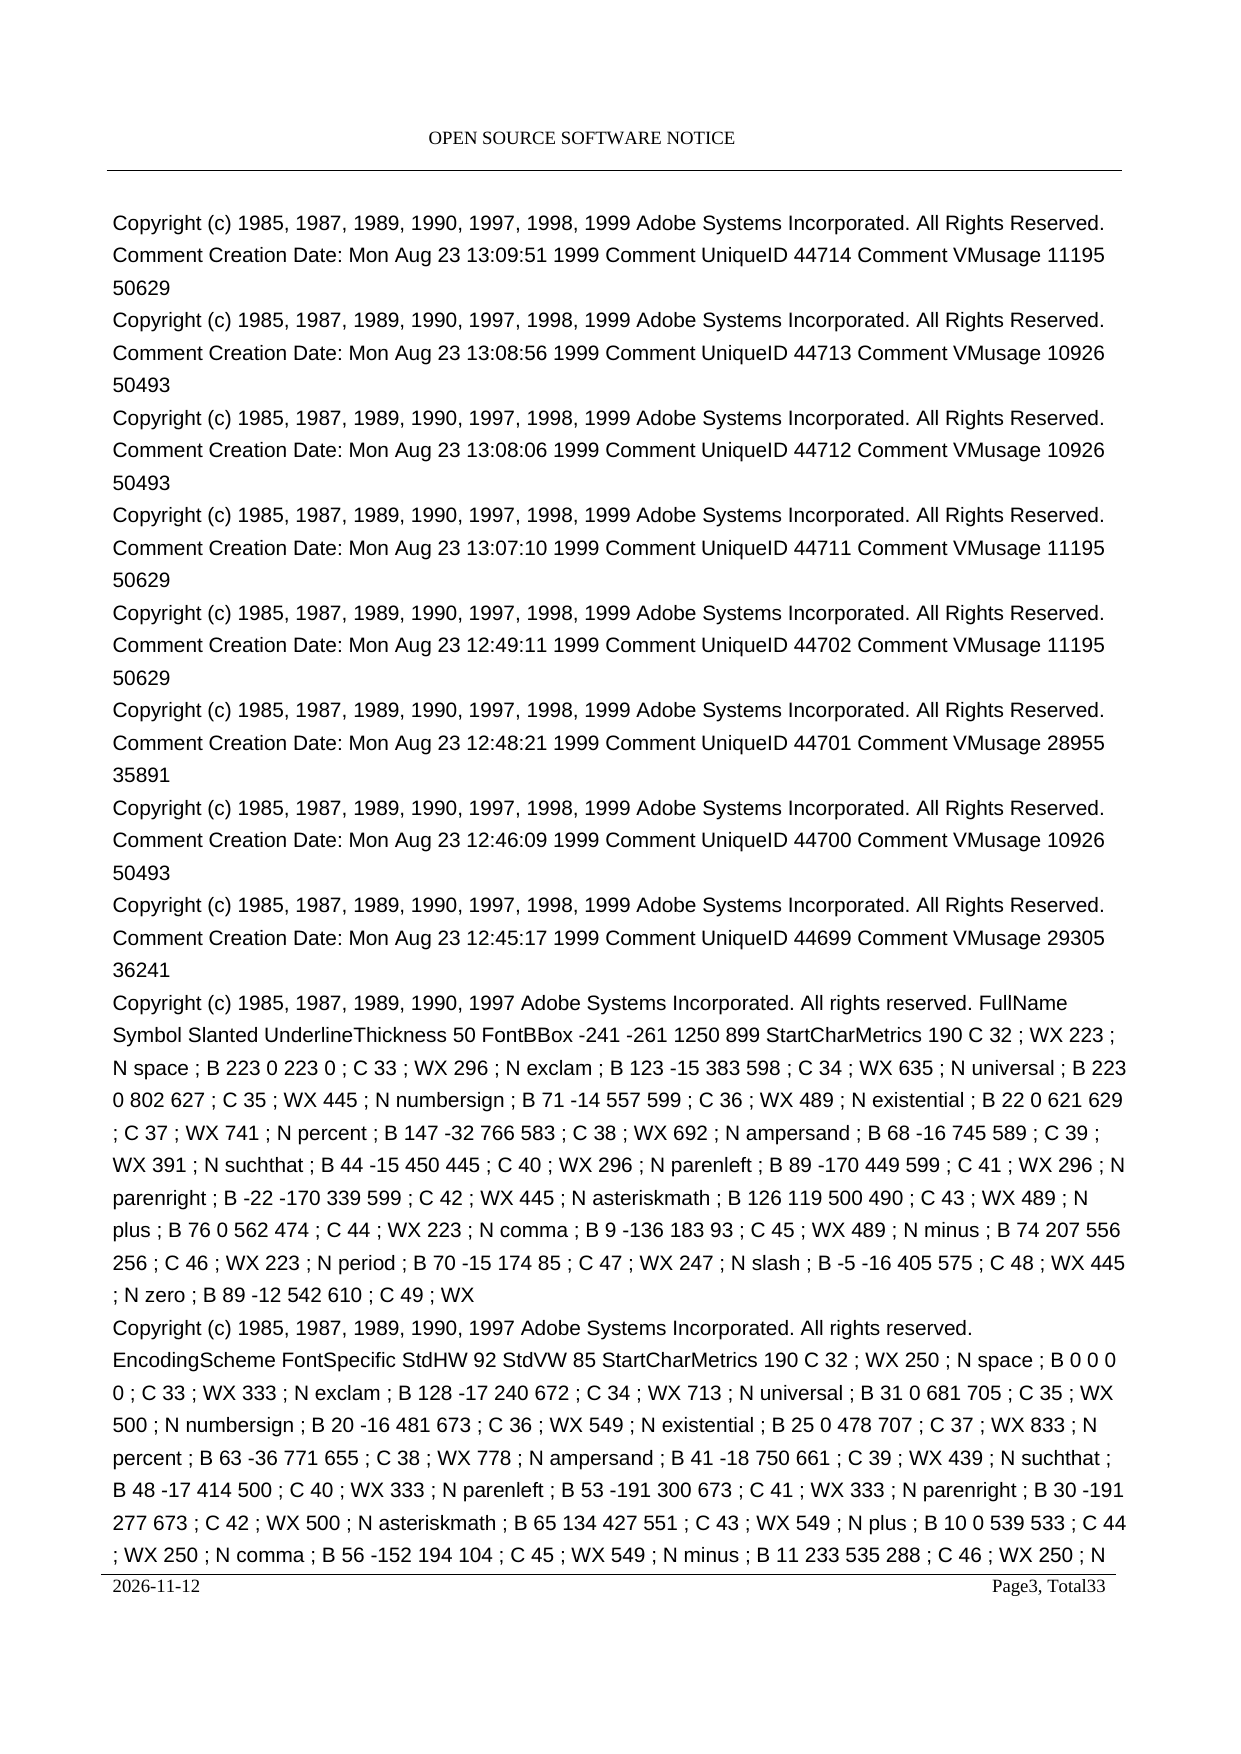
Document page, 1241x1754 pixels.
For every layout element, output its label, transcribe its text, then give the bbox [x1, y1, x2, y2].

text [112, 1311, 1128, 1571]
text Copyright (c) 1985, 1987, 1989, 1990, 1997, 1998, 1999 Adobe Systems Incorporated. All Rights Reserved. Comment Creation Date: Mon Aug 23 13:08:56 1999 Comment UniqueID 44713 Comment VMusage 10926 50493 [112, 304, 1128, 401]
text Copyright (c) 1985, 1987, 1989, 1990, 1997, 1998, 1999 Adobe Systems Incorporated. All Rights Reserved. Comment Creation Date: Mon Aug 23 13:09:51 1999 Comment UniqueID 44714 Comment VMusage 11195 50629 [112, 206, 1128, 304]
text Copyright (c) 1985, 1987, 1989, 1990, 1997, 1998, 1999 Adobe Systems Incorporated. All Rights Reserved. Comment Creation Date: Mon Aug 23 12:46:09 1999 Comment UniqueID 44700 Comment VMusage 10926 50493 [112, 791, 1128, 889]
text Copyright (c) 1985, 1987, 1989, 1990, 1997, 1998, 1999 Adobe Systems Incorporated. All Rights Reserved. Comment Creation Date: Mon Aug 23 12:49:11 1999 Comment UniqueID 44702 Comment VMusage 11195 50629 [112, 596, 1128, 694]
text Copyright (c) 1985, 1987, 1989, 1990, 1997 Adobe Systems Incorporated. All rights reserved. FullName Symbol Slanted UnderlineThickness 50 FontBBox -241 -261 1250 899 StartCharMetrics 190 C 32 ; WX 223 ; N space ; B 223 0 223 0 ; C 33 ; WX 296 ; N exclam ; B 123 -15 383 598 ; C 34 ; WX 635 ; N universal ; B 223 0 802 627 ; C 35 ; WX 445 ; N numbersign ; B 71 -14 557 599 ; C 36 ; WX 489 ; N existential ; B 22 0 621 629 ; C 37 ; WX 741 ; N percent ; B 147 -32 766 583 ; C 38 ; WX 692 ; N ampersand ; B 68 -16 745 589 ; C 39 ; WX 391 ; N suchthat ; B 44 -15 450 445 ; C 40 ; WX 296 ; N parenleft ; B 89 -170 449 599 ; C 41 ; WX 296 ; N parenright ; B -22 -170 339 599 ; C 42 ; WX 445 ; N asteriskmath ; B 126 119 500 490 ; C 43 ; WX 489 ; N plus ; B 76 0 562 474 ; C 44 ; WX 223 ; N comma ; B 9 -136 183 93 ; C 45 ; WX 489 ; N minus ; B 74 207 556 256 ; C 46 ; WX 223 ; N period ; B 70 -15 174 85 ; C 47 ; WX 247 ; N slash ; B -5 -16 405 575 ; C 48 ; WX 445 ; N zero ; B 89 -12 542 610 ; C 49 ; WX [112, 986, 1128, 1311]
text Copyright (c) 1985, 1987, 1989, 1990, 1997, 1998, 1999 Adobe Systems Incorporated. All Rights Reserved. Comment Creation Date: Mon Aug 23 12:48:21 1999 Comment UniqueID 44701 Comment VMusage 28955 35891 [112, 694, 1128, 791]
text Copyright (c) 1985, 1987, 1989, 1990, 1997, 1998, 1999 Adobe Systems Incorporated. All Rights Reserved. Comment Creation Date: Mon Aug 23 13:07:10 1999 Comment UniqueID 44711 Comment VMusage 11195 50629 [112, 499, 1128, 596]
text Copyright (c) 1985, 1987, 1989, 1990, 1997, 1998, 1999 Adobe Systems Incorporated. All Rights Reserved. Comment Creation Date: Mon Aug 23 12:45:17 1999 Comment UniqueID 44699 Comment VMusage 29305 36241 [112, 889, 1128, 986]
text Copyright (c) 1985, 1987, 1989, 1990, 1997, 1998, 1999 Adobe Systems Incorporated. All Rights Reserved. Comment Creation Date: Mon Aug 23 13:08:06 1999 Comment UniqueID 44712 Comment VMusage 10926 50493 [112, 401, 1128, 499]
